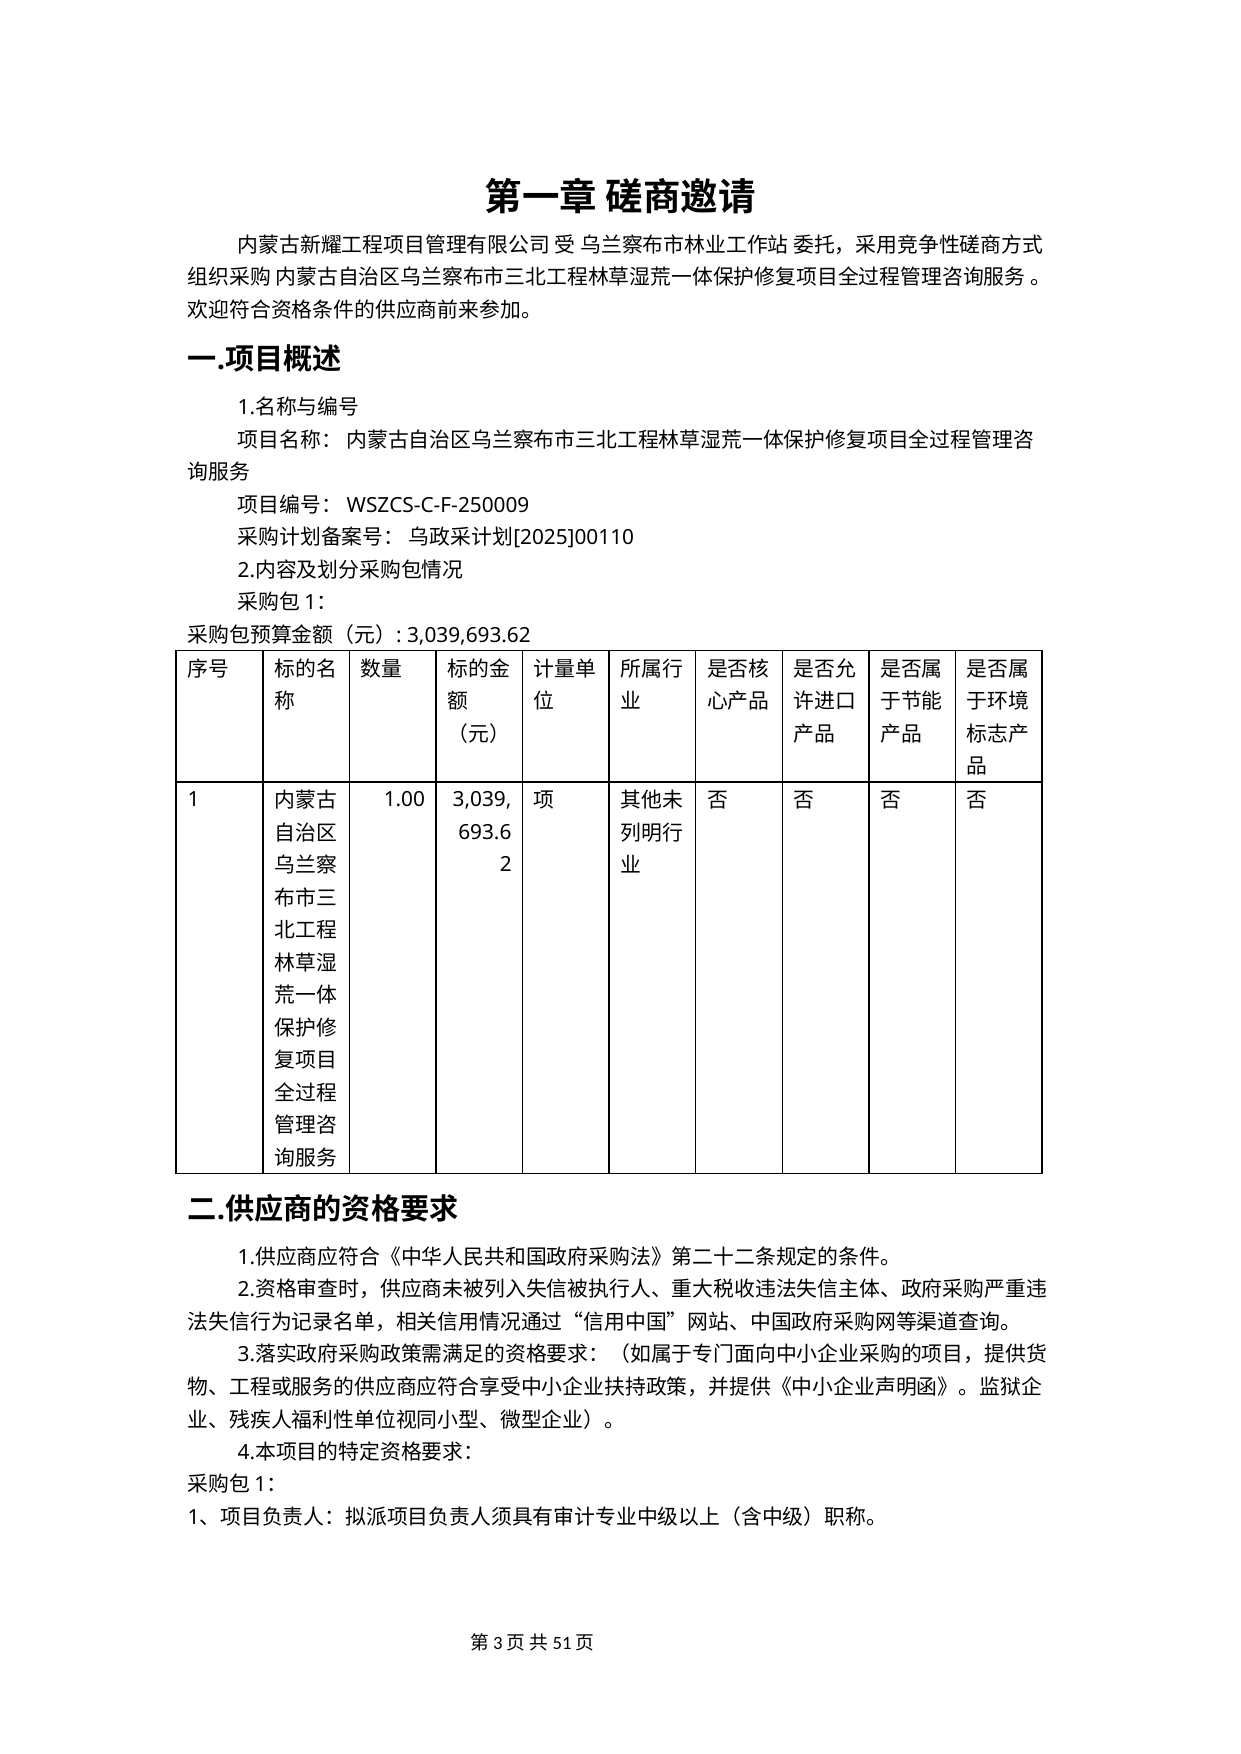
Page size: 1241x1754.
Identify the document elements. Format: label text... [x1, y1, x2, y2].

table_header 标的名称 [264, 651, 349, 781]
table_cell 3,039,693.62 [437, 783, 522, 1173]
text 二.供应商的资格要求 [187, 1174, 1053, 1239]
text 2.内容及划分采购包情况 [187, 552, 1053, 584]
table_cell 1 [177, 783, 262, 1173]
text 3.落实政府采购政策需满足的资格要求：（如属于专门面向中小企业采购的项目，提供货物、工程或服务的供应商应符合享受中小企业扶持政策，并提供《中小企业声明函》。监狱企业、残疾人福利性单位视同小型、微型企业）。 [187, 1337, 1053, 1434]
text 第一章 磋商邀请 [187, 162, 1053, 227]
table_cell 否 [870, 783, 955, 1173]
table_cell 1.00 [350, 783, 435, 1173]
table_header 数量 [350, 651, 435, 781]
text 采购包预算金额（元）: 3,039,693.62 [187, 617, 1053, 649]
table_header 是否属于节能产品 [870, 651, 955, 781]
text 2.资格审查时，供应商未被列入失信被执行人、重大税收违法失信主体、政府采购严重违法失信行为记录名单，相关信用情况通过“信用中国”网站、中国政府采购网等渠道查询。 [187, 1272, 1053, 1337]
table_header 计量单位 [523, 651, 608, 781]
table_cell 其他未列明行业 [610, 783, 695, 1173]
table_header 是否允许进口产品 [783, 651, 868, 781]
text 采购计划备案号： 乌政采计划[2025]00110 [187, 519, 1053, 552]
text 采购包1： [187, 1467, 1053, 1499]
text 项目编号： WSZCS-C-F-250009 [187, 487, 1053, 519]
text 4.本项目的特定资格要求： [187, 1434, 1053, 1467]
table_cell 否 [783, 783, 868, 1173]
text 内蒙古新耀工程项目管理有限公司 受 乌兰察布市林业工作站 委托，采用竞争性磋商方式组织采购 内蒙古自治区乌兰察布市三北工程林草湿荒一体保护修复项目全过程管理咨询服务 。欢迎符合资格条件的供应商前来参加。 [187, 227, 1053, 324]
table_cell 项 [523, 783, 608, 1173]
table_cell 否 [696, 783, 782, 1173]
table_header 所属行业 [610, 651, 695, 781]
table_cell 否 [956, 783, 1041, 1173]
text 采购包1： [187, 584, 1053, 617]
text 一.项目概述 [187, 324, 1053, 389]
table_header 是否属于环境标志产品 [956, 651, 1041, 781]
text 1.名称与编号 [187, 389, 1053, 422]
text 1.供应商应符合《中华人民共和国政府采购法》第二十二条规定的条件。 [187, 1239, 1053, 1272]
table_header 标的金额 （元） [437, 651, 522, 781]
text 项目名称： 内蒙古自治区乌兰察布市三北工程林草湿荒一体保护修复项目全过程管理咨询服务 [187, 422, 1053, 487]
table_cell 内蒙古自治区乌兰察布市三北工程林草湿荒一体保护修复项目全过程管理咨询服务 [264, 783, 349, 1173]
table_header 序号 [177, 651, 262, 781]
text 1、项目负责人：拟派项目负责人须具有审计专业中级以上（含中级）职称。 [187, 1499, 1053, 1532]
table_header 是否核心产品 [696, 651, 782, 781]
